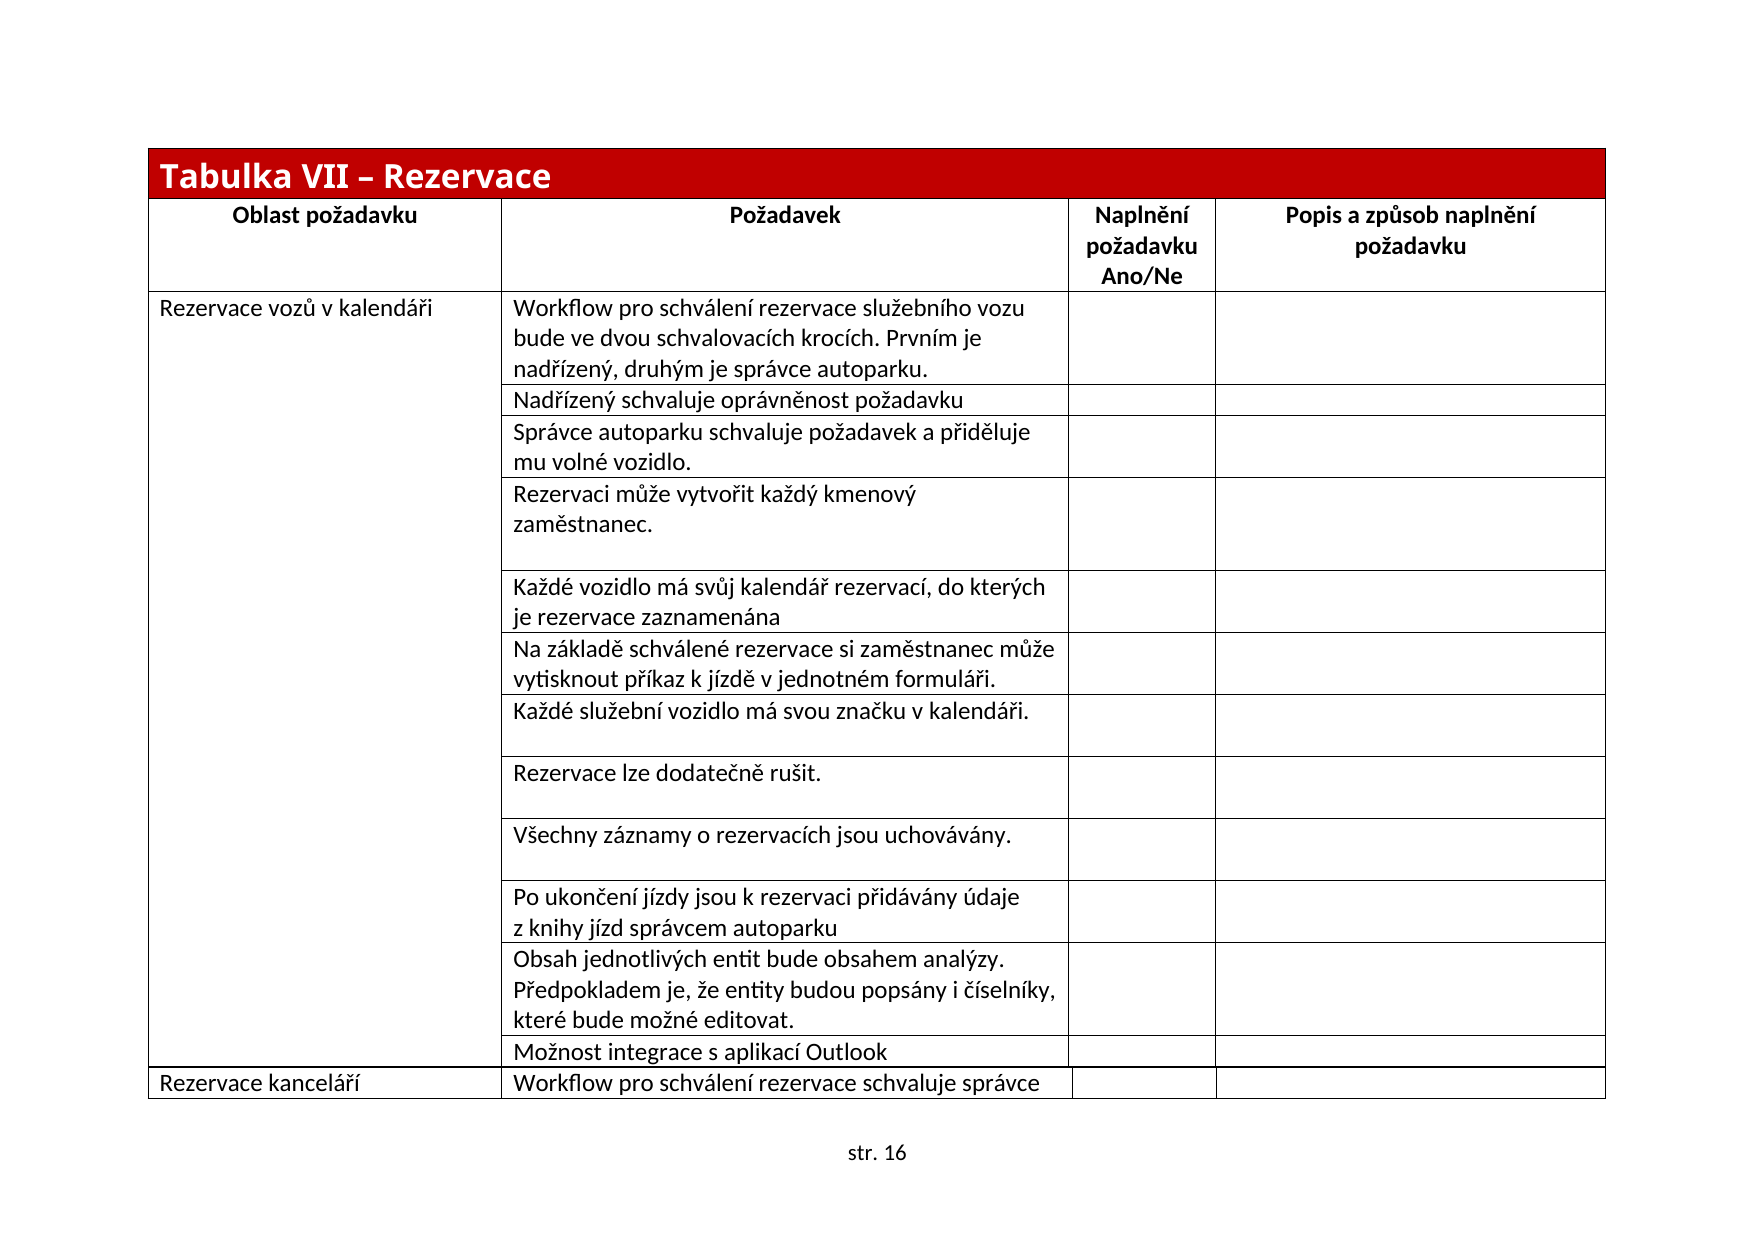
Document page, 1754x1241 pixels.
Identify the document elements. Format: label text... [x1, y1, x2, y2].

table_cell [1069, 416, 1215, 477]
table_cell Správce autoparku schvaluje požadavek a přiděluje mu volné vozidlo. [502, 416, 1068, 477]
table_cell [1069, 292, 1215, 383]
table_cell [1216, 881, 1605, 942]
table_cell [1069, 757, 1215, 818]
table_cell [1216, 571, 1605, 632]
table_cell [1216, 416, 1605, 477]
table_cell [1216, 1036, 1605, 1066]
table_cell Možnost integrace s aplikací Outlook [502, 1036, 1068, 1066]
table_cell Rezervaci může vytvořit každý kmenový zaměstnanec. [502, 478, 1068, 570]
table_cell [1217, 1068, 1605, 1098]
table_cell Workflow pro schválení rezervace služebního vozu bude ve dvou schvalovacích krocích. Prvním je nadřízený, druhým je správce autoparku. [502, 292, 1068, 383]
table_cell Obsah jednotlivých entit bude obsahem analýzy. Předpokladem je, že entity budou popsány i číselníky, které bude možné editovat. [502, 943, 1068, 1035]
table_cell [1069, 881, 1215, 942]
table_cell Oblast požadavku [149, 199, 501, 291]
table_cell Každé služební vozidlo má svou značku v kalendáři. [502, 695, 1068, 756]
table_header Tabulka VII – Rezervace [149, 149, 1605, 198]
table_cell [1216, 385, 1605, 415]
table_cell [502, 1068, 1072, 1098]
table_cell [1073, 1068, 1216, 1098]
table_cell [1069, 1036, 1215, 1066]
table_cell Rezervace vozů v kalendáři [149, 292, 501, 1066]
table_cell Popis a způsob naplnění požadavku [1216, 199, 1605, 291]
table_cell [1216, 292, 1605, 383]
table_cell [1216, 757, 1605, 818]
table_cell [1069, 695, 1215, 756]
table_cell [1216, 633, 1605, 694]
table_cell [1069, 633, 1215, 694]
table_cell [1069, 478, 1215, 570]
table_cell [1216, 695, 1605, 756]
table_cell Rezervace kanceláří [149, 1068, 501, 1098]
table_cell [1069, 819, 1215, 880]
table_cell Každé vozidlo má svůj kalendář rezervací, do kterých je rezervace zaznamenána [502, 571, 1068, 632]
table_cell Naplnění požadavku Ano/Ne [1069, 199, 1215, 291]
table_cell Nadřízený schvaluje oprávněnost požadavku [502, 385, 1068, 415]
table_cell Rezervace lze dodatečně rušit. [502, 757, 1068, 818]
table_cell Po ukončení jízdy jsou k rezervaci přidávány údaje z knihy jízd správcem autoparku [502, 881, 1068, 942]
table_cell [1216, 943, 1605, 1035]
table_cell Všechny záznamy o rezervacích jsou uchovávány. [502, 819, 1068, 880]
table_cell [1069, 943, 1215, 1035]
table_cell [1216, 478, 1605, 570]
table_cell Požadavek [502, 199, 1068, 291]
table_cell Na základě schválené rezervace si zaměstnanec může vytisknout příkaz k jízdě v jednotném formuláři. [502, 633, 1068, 694]
table_cell [1216, 819, 1605, 880]
table_cell [1069, 571, 1215, 632]
table_cell [1069, 385, 1215, 415]
